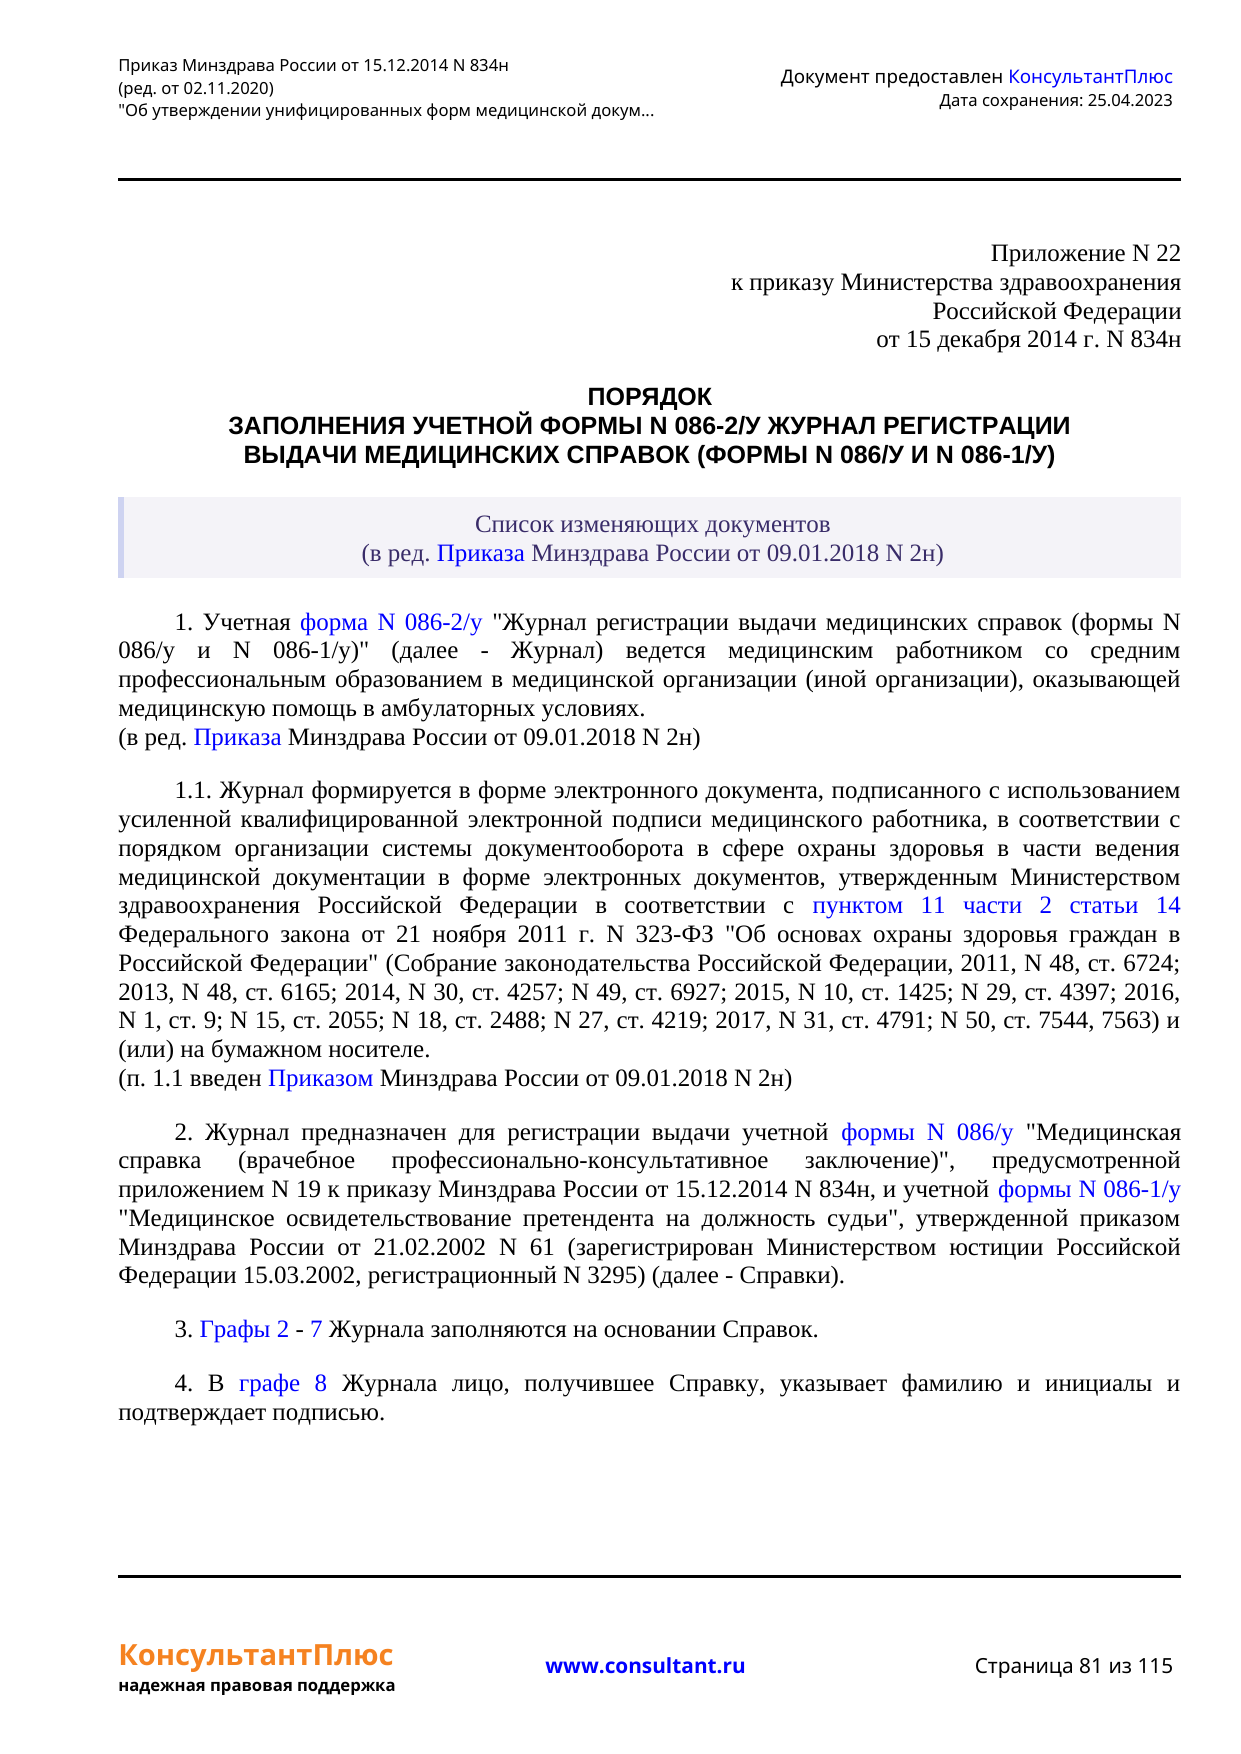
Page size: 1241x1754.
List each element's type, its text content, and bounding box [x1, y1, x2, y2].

text 4. В графе 8 Журнала лицо, получившее Справку, указывает фамилию и инициалы и подтверждает подписью. [118, 1368, 1181, 1426]
text 1.1. Журнал формируется в форме электронного документа, подписанного с использованием усиленной квалифицированной электронной подписи медицинского работника, в соответствии с порядком организации системы документооборота в сфере охраны здоровья в части ведения медицинской документации в форме электронных документов, утвержденным Министерством здравоохранения Российской Федерации в соответствии с пунктом 11 части 2 статьи 14 Федерального закона от 21 ноября 2011 г. N 323-ФЗ "Об основах охраны здоровья граждан в Российской Федерации" (Собрание законодательства Российской Федерации, 2011, N 48, ст. 6724; 2013, N 48, ст. 6165; 2014, N 30, ст. 4257; N 49, ст. 6927; 2015, N 10, ст. 1425; N 29, ст. 4397; 2016, N 1, ст. 9; N 15, ст. 2055; N 18, ст. 2488; N 27, ст. 4219; 2017, N 31, ст. 4791; N 50, ст. 7544, 7563) и (или) на бумажном носителе. [118, 776, 1181, 1063]
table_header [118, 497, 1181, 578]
text (п. 1.1 введен Приказом Минздрава России от 09.01.2018 N 2н) [118, 1063, 1181, 1092]
text Российской Федерации [118, 296, 1181, 324]
text от 15 декабря 2014 г. N 834н [118, 324, 1181, 353]
text (в ред. Приказа Минздрава России от 09.01.2018 N 2н) [118, 722, 1181, 751]
text 3. Графы 2 - 7 Журнала заполняются на основании Справок. [118, 1314, 1181, 1343]
text 1. Учетная форма N 086-2/у "Журнал регистрации выдачи медицинских справок (формы N 086/у и N 086-1/у)" (далее - Журнал) ведется медицинским работником со средним профессиональным образованием в медицинской организации (иной организации), оказывающей медицинскую помощь в амбулаторных условиях. [118, 607, 1181, 722]
text 2. Журнал предназначен для регистрации выдачи учетной формы N 086/у "Медицинская справка (врачебное профессионально-консультативное заключение)", предусмотренной приложением N 19 к приказу Минздрава России от 15.12.2014 N 834н, и учетной формы N 086-1/у "Медицинское освидетельствование претендента на должность судьи", утвержденной приказом Минздрава России от 21.02.2002 N 61 (зарегистрирован Министерством юстиции Российской Федерации 15.03.2002, регистрационный N 3295) (далее - Справки). [118, 1117, 1181, 1289]
text Приложение N 22 [118, 238, 1181, 267]
title ПОРЯДОК [118, 382, 1181, 411]
text к приказу Министерства здравоохранения [118, 267, 1181, 296]
title ВЫДАЧИ МЕДИЦИНСКИХ СПРАВОК (ФОРМЫ N 086/У И N 086-1/У) [118, 439, 1181, 468]
title ЗАПОЛНЕНИЯ УЧЕТНОЙ ФОРМЫ N 086-2/У ЖУРНАЛ РЕГИСТРАЦИИ [118, 411, 1181, 439]
